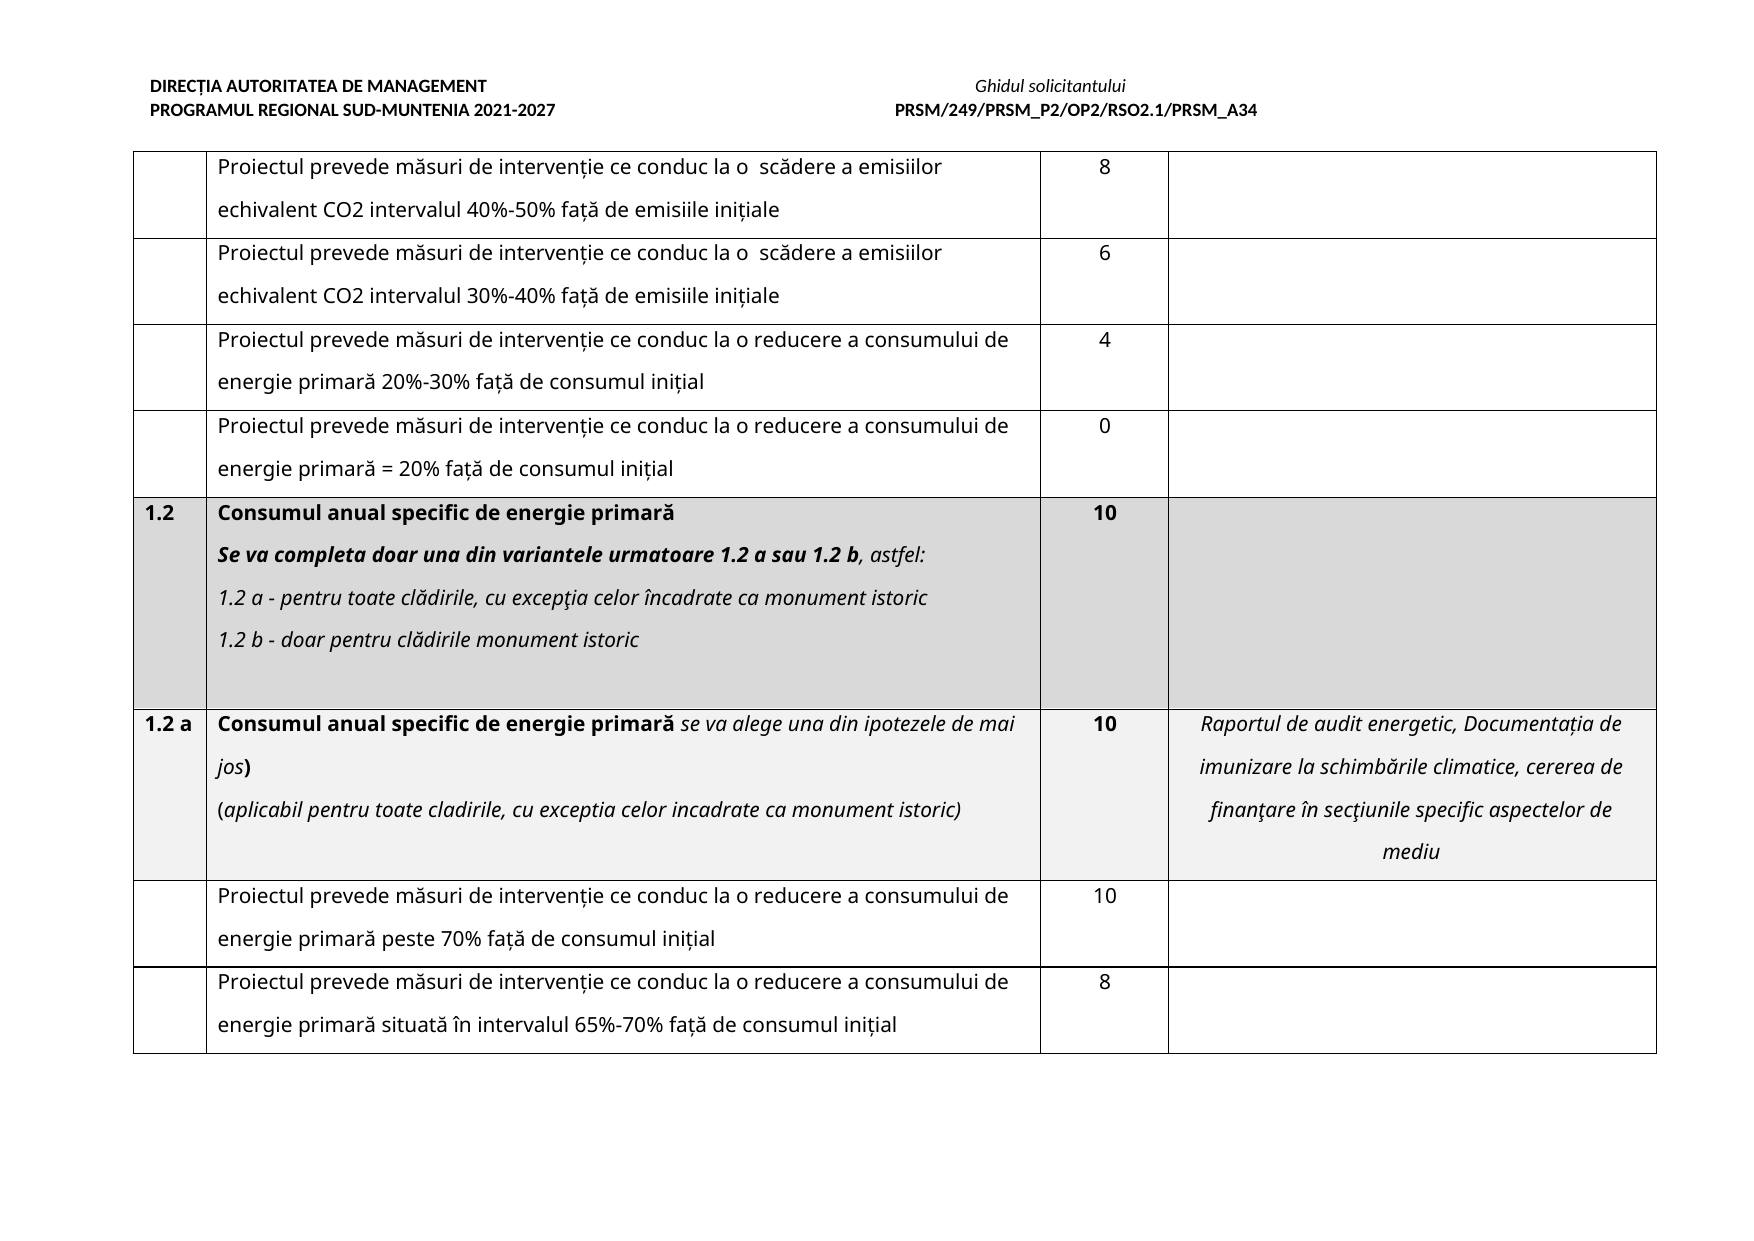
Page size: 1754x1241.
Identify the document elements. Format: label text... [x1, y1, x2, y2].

table_cell 10 [1041, 498, 1168, 708]
table_cell Proiectul prevede măsuri de intervenție ce conduc la o reducere a consumului de energie primară situată în intervalul 65%-70% față de consumul inițial [207, 968, 1040, 1053]
table_cell [134, 239, 206, 324]
table_cell Proiectul prevede măsuri de intervenție ce conduc la o reducere a consumului de energie primară = 20% față de consumul inițial [207, 411, 1040, 497]
table_cell [1169, 239, 1656, 324]
table_cell 6 [1041, 239, 1168, 324]
table_cell Consumul anual specific de energie primară se va alege una din ipotezele de mai jos) (aplicabil pentru toate cladirile, cu exceptia celor incadrate ca monument istoric) [207, 710, 1040, 880]
table_cell Proiectul prevede măsuri de intervenție ce conduc la o reducere a consumului de energie primară peste 70% față de consumul inițial [207, 881, 1040, 966]
table_cell 10 [1041, 710, 1168, 880]
table_cell 8 [1041, 152, 1168, 237]
table_cell [1169, 411, 1656, 497]
table_cell [1169, 968, 1656, 1053]
table_cell Raportul de audit energetic, Documentația de imunizare la schimbările climatice, cererea de finanţare în secţiunile specific aspectelor de mediu [1169, 710, 1656, 880]
table_cell Proiectul prevede măsuri de intervenție ce conduc la o scădere a emisiilor echivalent CO2 intervalul 30%-40% față de emisiile inițiale [207, 239, 1040, 324]
table_cell 1.2 [134, 498, 206, 708]
table_cell 10 [1041, 881, 1168, 966]
table_cell 0 [1041, 411, 1168, 497]
table_cell [134, 152, 206, 237]
table_cell [134, 968, 206, 1053]
table_cell [134, 881, 206, 966]
table_cell [134, 325, 206, 410]
table_cell [134, 411, 206, 497]
table_cell [1169, 498, 1656, 708]
table_cell 4 [1041, 325, 1168, 410]
table_cell [1169, 881, 1656, 966]
table_cell Consumul anual specific de energie primară Se va completa doar una din variantele urmatoare 1.2 a sau 1.2 b, astfel: 1.2 a - pentru toate clădirile, cu excepţia celor încadrate ca monument istoric 1.2 b - doar pentru clădirile monument istoric [207, 498, 1040, 708]
table_cell [1169, 325, 1656, 410]
table_cell 8 [1041, 968, 1168, 1053]
table_cell Proiectul prevede măsuri de intervenție ce conduc la o scădere a emisiilor echivalent CO2 intervalul 40%-50% față de emisiile inițiale [207, 152, 1040, 237]
table_cell [1169, 152, 1656, 237]
table_cell 1.2 a [134, 710, 206, 880]
table_cell Proiectul prevede măsuri de intervenție ce conduc la o reducere a consumului de energie primară 20%-30% față de consumul inițial [207, 325, 1040, 410]
